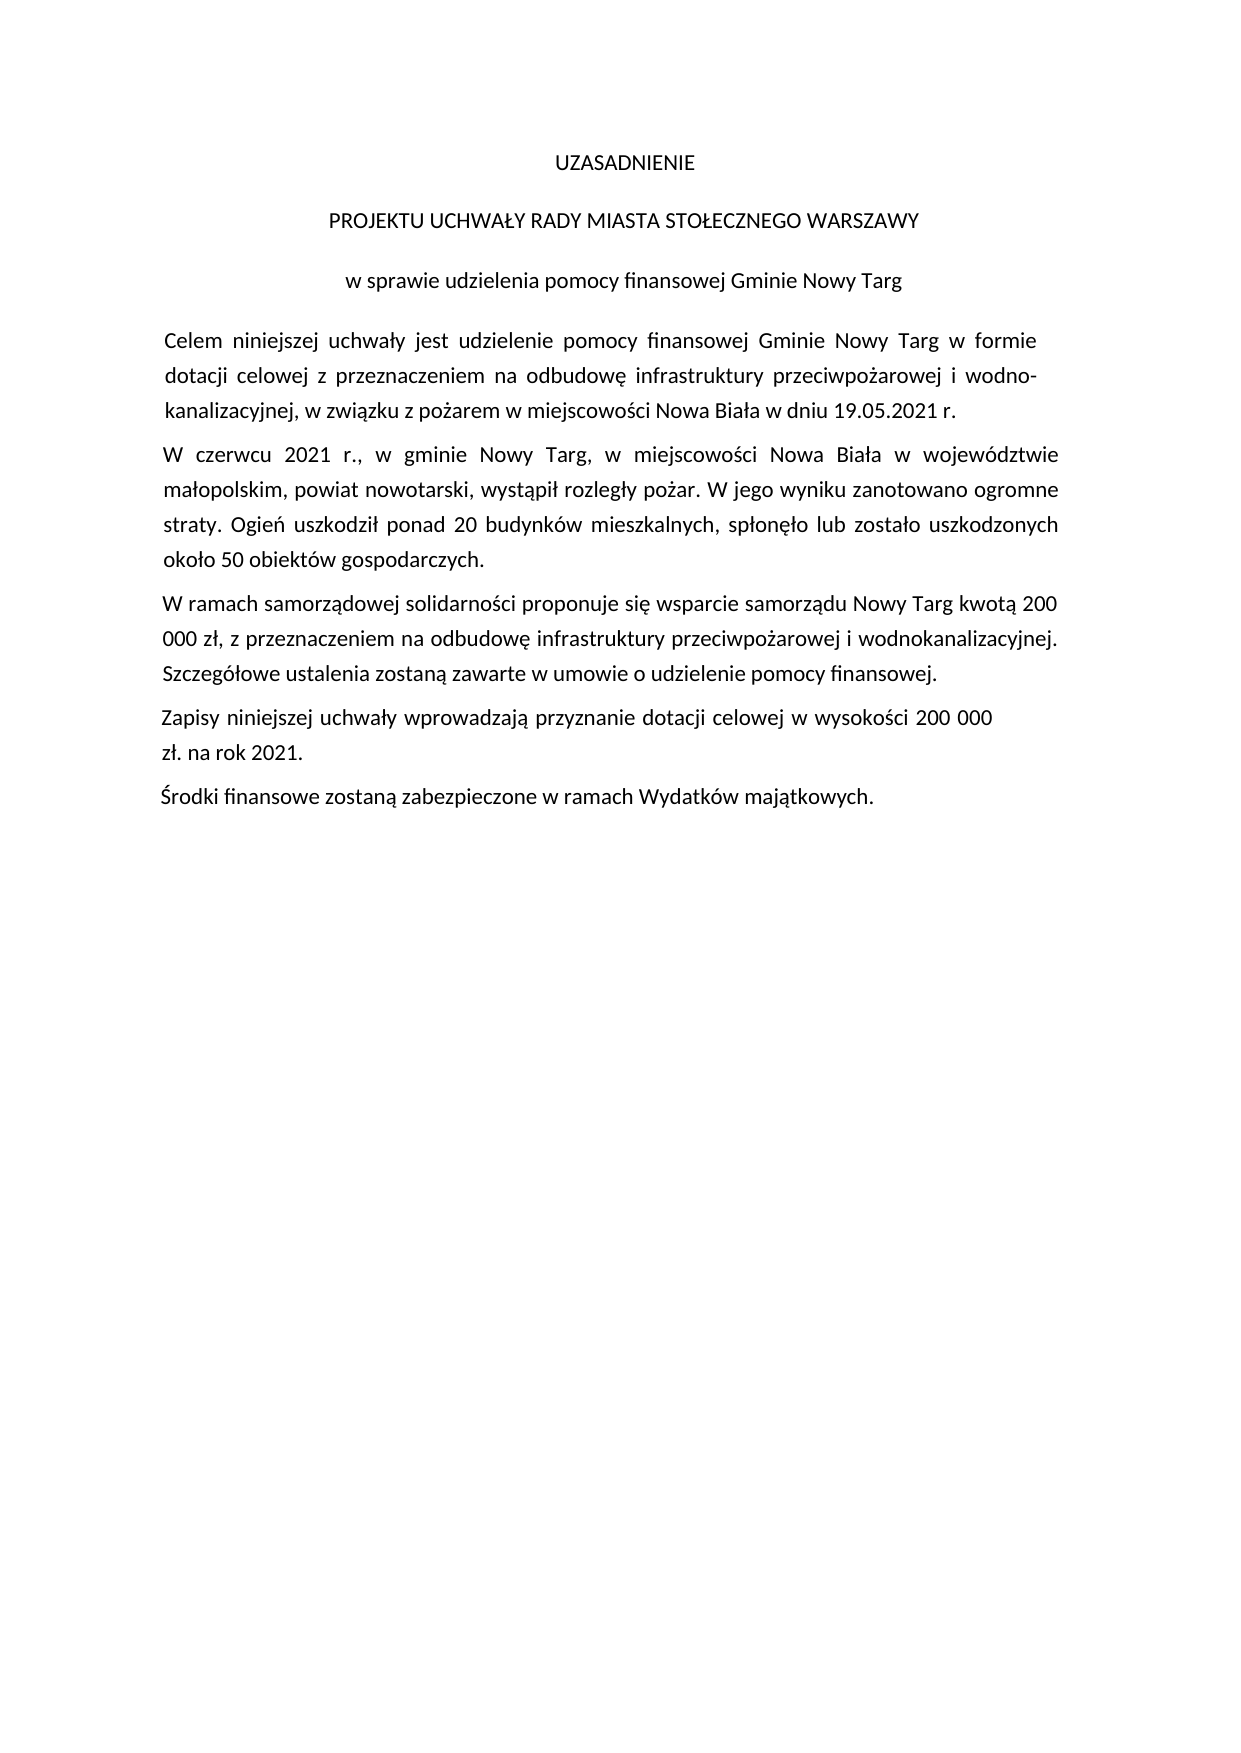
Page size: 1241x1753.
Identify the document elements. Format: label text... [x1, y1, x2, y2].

text Zapisy niniejszej uchwały wprowadzają przyznanie dotacji celowej w wysokości 200 000 zł. na rok 2021. [161, 703, 993, 766]
text PROJEKTU UCHWAŁY RADY MIASTA STOŁECZNEGO WARSZAWY [307, 206, 941, 234]
text UZASADNIENIE [307, 148, 943, 176]
text W czerwcu 2021 r., w gminie Nowy Targ, w miejscowości Nowa Biała w województwie małopolskim, powiat nowotarski, wystąpił rozległy pożar. W jego wyniku zanotowano ogromne straty. Ogień uszkodził ponad 20 budynków mieszkalnych, spłonęło lub zostało uszkodzonych około 50 obiektów gospodarczych. [163, 440, 1060, 573]
text Celem niniejszej uchwały jest udzielenie pomocy finansowej Gminie Nowy Targ w formie dotacji celowej z przeznaczeniem na odbudowę infrastruktury przeciwpożarowej i wodno-kanalizacyjnej, w związku z pożarem w miejscowości Nowa Biała w dniu 19.05.2021 r. [164, 326, 1038, 424]
text W ramach samorządowej solidarności proponuje się wsparcie samorządu Nowy Targ kwotą 200 000 zł, z przeznaczeniem na odbudowę infrastruktury przeciwpożarowej i wodnokanalizacyjnej. Szczegółowe ustalenia zostaną zawarte w umowie o udzielenie pomocy finansowej. [162, 589, 1059, 687]
text w sprawie udzielenia pomocy finansowej Gminie Nowy Targ [307, 266, 941, 294]
text Środki finansowe zostaną zabezpieczone w ramach Wydatków majątkowych. [160, 782, 1092, 810]
